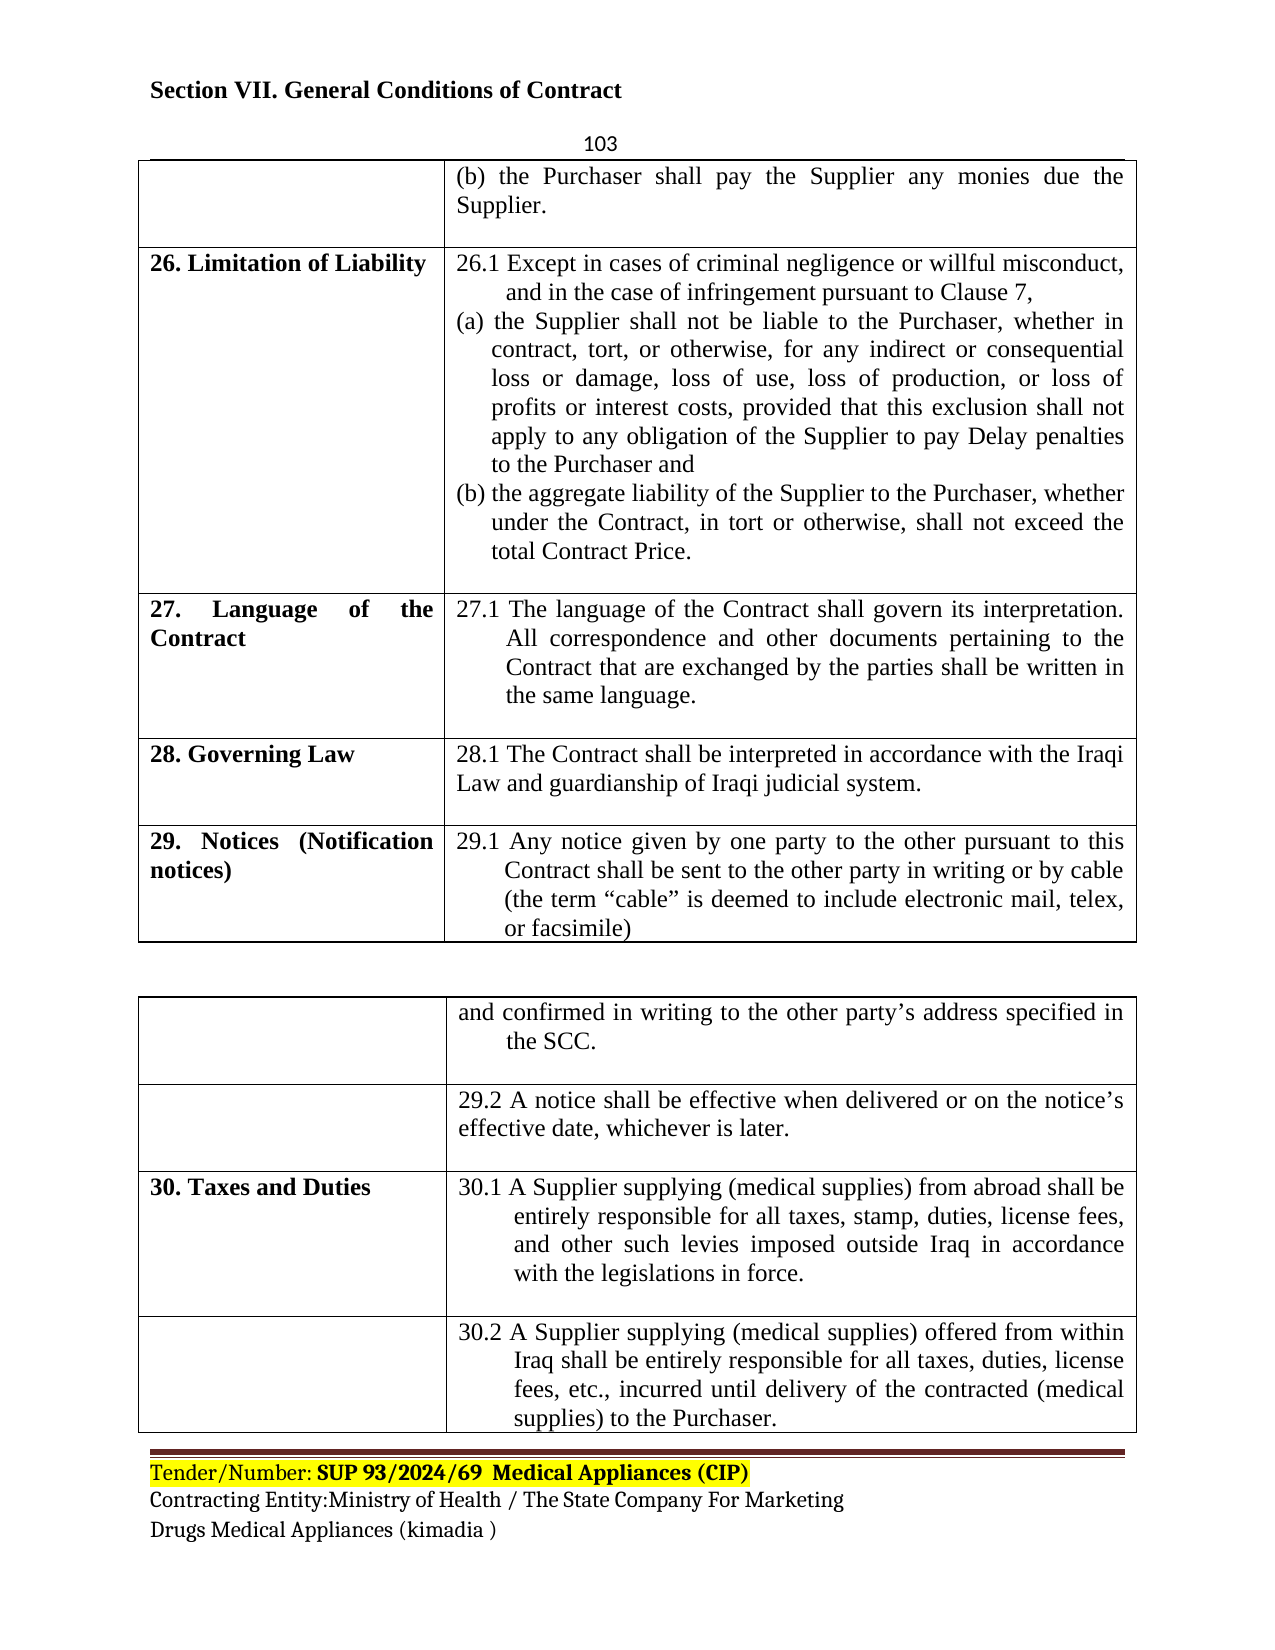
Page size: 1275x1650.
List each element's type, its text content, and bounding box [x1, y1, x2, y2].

table_cell 29. Notices (Notification notices) [139, 826, 444, 941]
table_cell 30.1 A Supplier supplying (medical supplies) from abroad shall be entirely responsible for all taxes, stamp, duties, license fees, and other such levies imposed outside Iraq in accordance with the legislations in force. [447, 1172, 1136, 1316]
table_cell 29.1 Any notice given by one party to the other pursuant to this Contract shall be sent to the other party in writing or by cable (the term “cable” is deemed to include electronic mail, telex, or facsimile) [445, 826, 1136, 941]
table_cell 26.1 Except in cases of criminal negligence or willful misconduct, and in the case of infringement pursuant to Clause 7, (a) the Supplier shall not be liable to the Purchaser, whether in contract, tort, or otherwise, for any indirect or consequential loss or damage, loss of use, loss of production, or loss of profits or interest costs, provided that this exclusion shall not apply to any obligation of the Supplier to pay Delay penalties to the Purchaser and (b) the aggregate liability of the Supplier to the Purchaser, whether under the Contract, in tort or otherwise, shall not exceed the total Contract Price. [445, 248, 1136, 593]
table_header and confirmed in writing to the other party’s address specified in the SCC. [447, 998, 1136, 1084]
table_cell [445, 161, 1136, 247]
table_cell [139, 1085, 446, 1171]
table_cell 29.2 A notice shall be effective when delivered or on the notice’s effective date, whichever is later. [447, 1085, 1136, 1171]
table_cell [139, 161, 444, 247]
table_cell [139, 1317, 446, 1432]
table_cell 26. Limitation of Liability [139, 248, 444, 593]
table_cell 28.1 The Contract shall be interpreted in accordance with the Iraqi Law and guardianship of Iraqi judicial system. [445, 739, 1136, 825]
table_cell 28. Governing Law [139, 739, 444, 825]
table_cell 27.1 The language of the Contract shall govern its interpretation. All correspondence and other documents pertaining to the Contract that are exchanged by the parties shall be written in the same language. [445, 594, 1136, 738]
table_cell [447, 1317, 1136, 1432]
table_cell 30. Taxes and Duties [139, 1172, 446, 1316]
table_header [139, 998, 446, 1084]
table_cell 27. Language of the Contract [139, 594, 444, 738]
